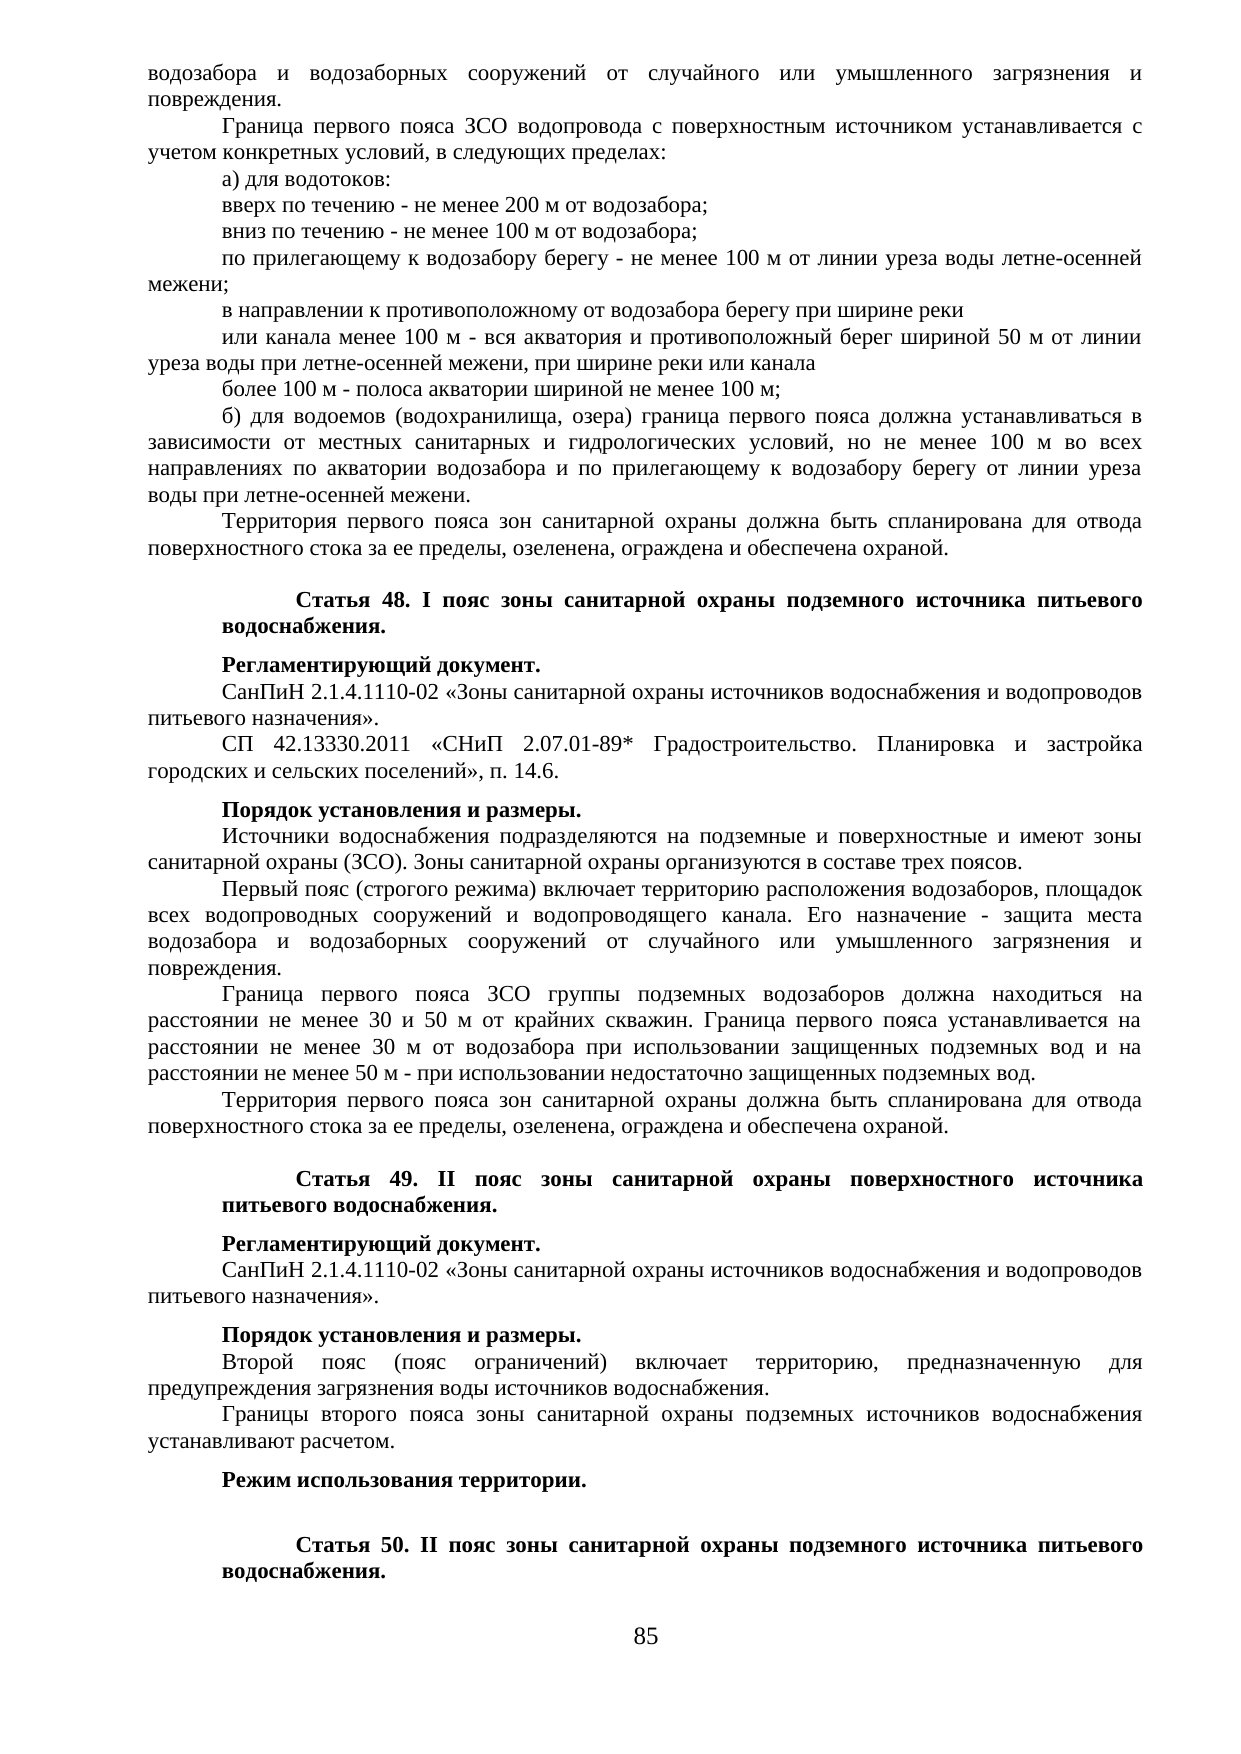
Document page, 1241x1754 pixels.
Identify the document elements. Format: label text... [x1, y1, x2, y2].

text или канала менее 100 м - вся акватория и противоположный берег шириной 50 м от линии уреза воды при летне-осенней межени, при ширине реки или канала [148, 323, 1144, 375]
text Территория первого пояса зон санитарной охраны должна быть спланирована для отвода поверхностного стока за ее пределы, озеленена, ограждена и обеспечена охраной. [148, 1086, 1144, 1138]
text Второй пояс (пояс ограничений) включает территорию, предназначенную для предупреждения загрязнения воды источников водоснабжения. [148, 1348, 1144, 1401]
text СанПиН 2.1.4.1110-02 «Зоны санитарной охраны источников водоснабжения и водопроводов питьевого назначения». [148, 1256, 1144, 1309]
text в направлении к противоположному от водозабора берегу при ширине реки [148, 296, 1144, 323]
text Порядок установления и размеры. [148, 796, 1144, 822]
text Территория первого пояса зон санитарной охраны должна быть спланирована для отвода поверхностного стока за ее пределы, озеленена, ограждена и обеспечена охраной. [148, 507, 1144, 560]
text Регламентирующий документ. [148, 651, 1144, 678]
text по прилегающему к водозабору берегу - не менее 100 м от линии уреза воды летне-осенней межени; [148, 244, 1144, 296]
subtitle Статья 50. II пояс зоны санитарной охраны подземного источника питьевого водоснабжения. [222, 1531, 1144, 1584]
text Порядок установления и размеры. [148, 1321, 1144, 1348]
text б) для водоемов (водохранилища, озера) граница первого пояса должна устанавливаться в зависимости от местных санитарных и гидрологических условий, но не менее 100 м во всех направлениях по акватории водозабора и по прилегающему к водозабору берегу от линии уреза воды при летне-осенней межени. [148, 402, 1144, 507]
text Регламентирующий документ. [148, 1230, 1144, 1256]
text Границы второго пояса зоны санитарной охраны подземных источников водоснабжения устанавливают расчетом. [148, 1401, 1144, 1453]
subtitle Статья 48. I пояс зоны санитарной охраны подземного источника питьевого водоснабжения. [222, 586, 1144, 639]
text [148, 59, 1144, 112]
text более 100 м - полоса акватории шириной не менее 100 м; [148, 375, 1144, 402]
text Источники водоснабжения подразделяются на подземные и поверхностные и имеют зоны санитарной охраны (ЗСО). Зоны санитарной охраны организуются в составе трех поясов. [148, 822, 1144, 875]
text вниз по течению - не менее 100 м от водозабора; [148, 217, 1144, 244]
text Граница первого пояса ЗСО водопровода с поверхностным источником устанавливается с учетом конкретных условий, в следующих пределах: [148, 112, 1144, 164]
text вверх по течению - не менее 200 м от водозабора; [148, 191, 1144, 217]
text Режим использования территории. [148, 1466, 1144, 1492]
subtitle Статья 49. II пояс зоны санитарной охраны поверхностного источника питьевого водоснабжения. [222, 1165, 1144, 1217]
text а) для водотоков: [148, 164, 1144, 191]
text СанПиН 2.1.4.1110-02 «Зоны санитарной охраны источников водоснабжения и водопроводов питьевого назначения». [148, 678, 1144, 731]
text СП 42.13330.2011 «СНиП 2.07.01-89* Градостроительство. Планировка и застройка городских и сельских поселений», п. 14.6. [148, 731, 1144, 783]
text Граница первого пояса ЗСО группы подземных водозаборов должна находиться на расстоянии не менее 30 и 50 м от крайних скважин. Граница первого пояса устанавливается на расстоянии не менее 30 м от водозабора при использовании защищенных подземных вод и на расстоянии не менее 50 м - при использовании недостаточно защищенных подземных вод. [148, 980, 1144, 1086]
